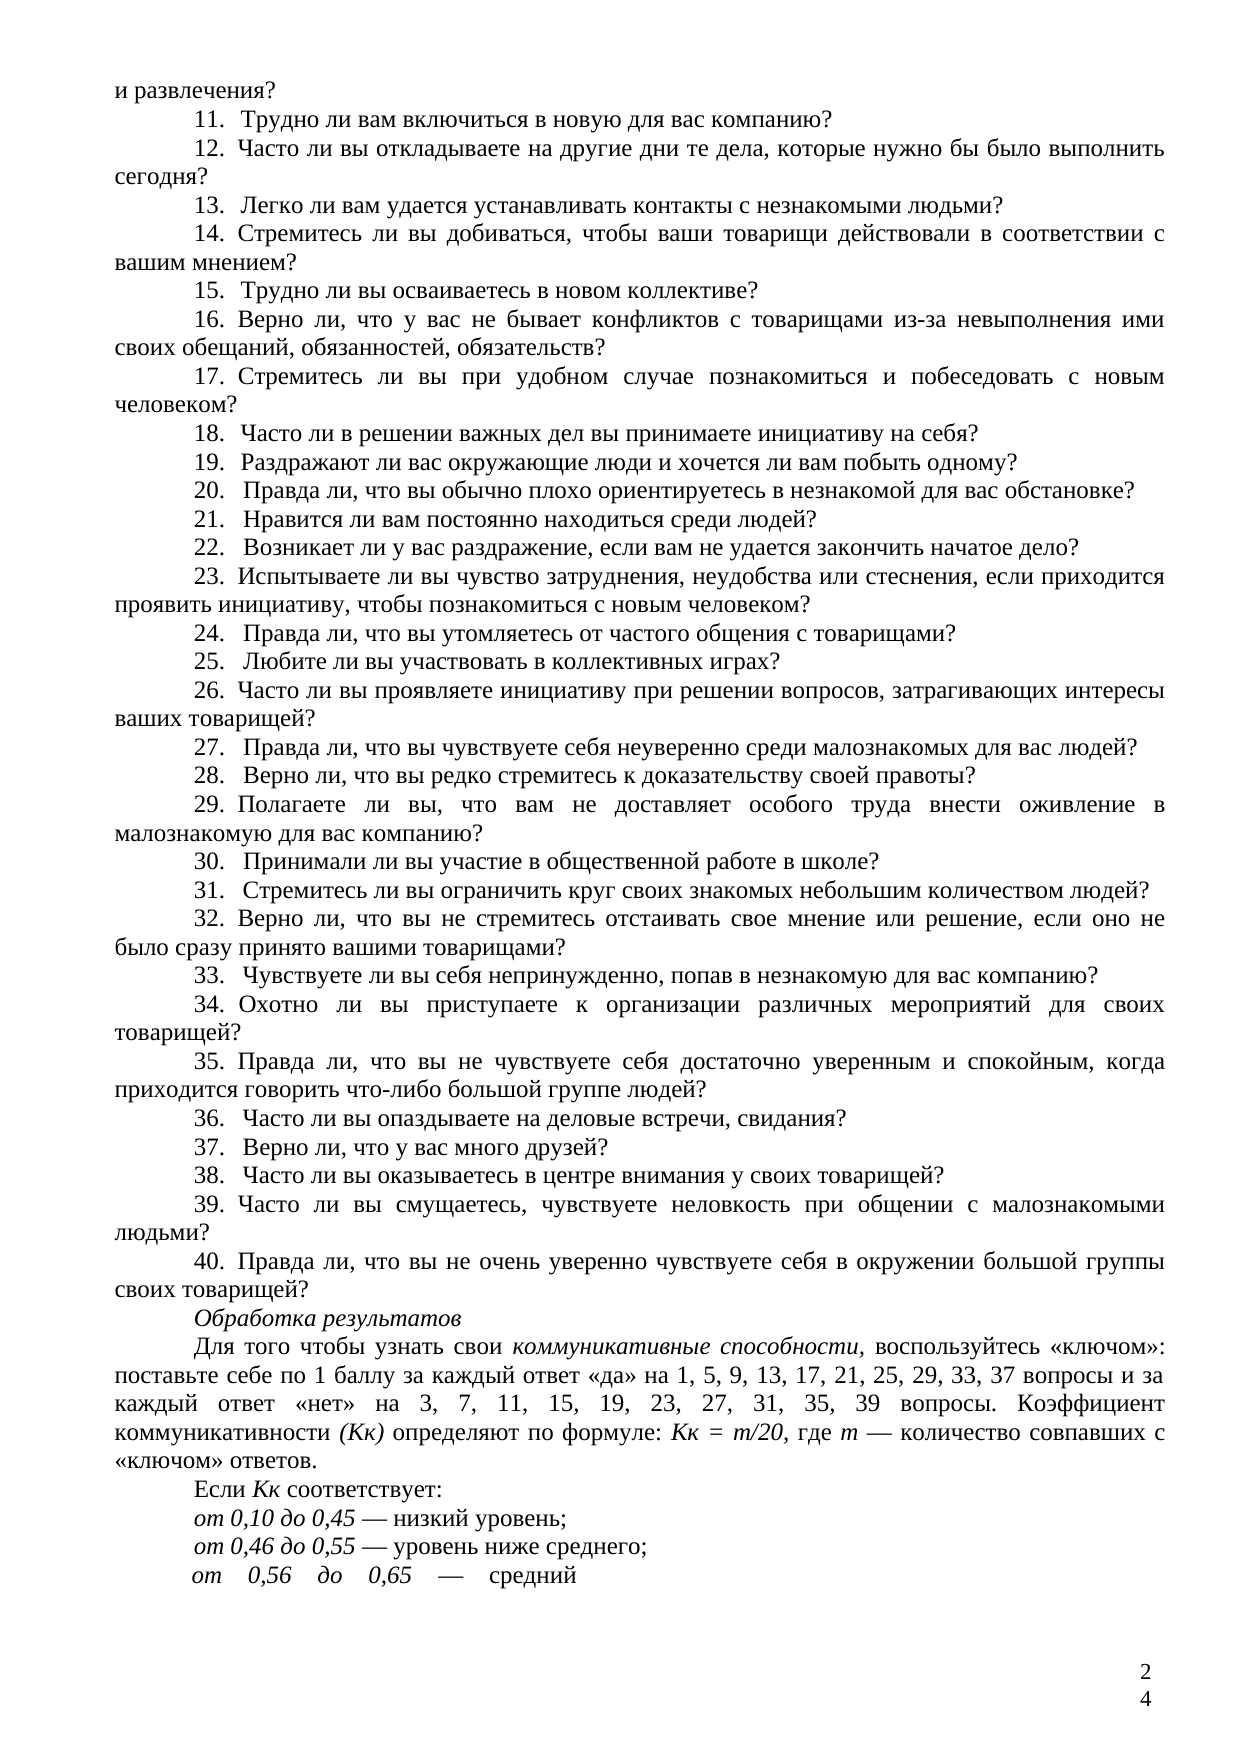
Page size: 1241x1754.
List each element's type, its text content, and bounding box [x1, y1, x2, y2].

list Любите ли вы участвовать в коллективных играх? [114, 647, 1166, 675]
list Нравится ли вам постоянно находиться среди людей? [114, 504, 1166, 533]
list Часто ли вы смущаетесь, чувствуете неловкость при общении с малознакомыми людьми? [114, 1189, 1166, 1246]
list Легко ли вам удается устанавливать контакты с незнакомыми людьми? [114, 190, 1166, 219]
list Охотно ли вы приступаете к организации различных мероприятий для своих товарищей? [114, 989, 1166, 1046]
list Правда ли, что вы утомляетесь от частого общения с товарищами? [114, 618, 1166, 647]
list Принимали ли вы участие в общественной работе в школе? [114, 847, 1166, 875]
list Верно ли, что у вас не бывает конфликтов с товарищами из-за невыполнения ими своих обещаний, обязанностей, обязательств? [114, 304, 1166, 361]
list Верно ли, что у вас много друзей? [114, 1132, 1166, 1161]
text Для того чтобы узнать свои коммуникативные способности, воспользуйтесь «ключом»: поставьте себе по 1 баллу за каждый ответ «да» на 1, 5, 9, 13, 17, 21, 25, 29, 33, 37 вопросы и за каждый ответ «нет» на 3, 7, 11, 15, 19, 23, 27, 31, 35, 39 вопросы. Коэффициент коммуникативности (Кк) определяют по формуле: Кк = т/20, где т — количество совпавших с «ключом» ответов. [114, 1332, 1166, 1474]
list Часто ли в решении важных дел вы принимаете инициативу на себя? [114, 418, 1166, 447]
list Верно ли, что вы редко стремитесь к доказательству своей правоты? [114, 761, 1166, 789]
text от 0,10 до 0,45 — низкий уровень; [114, 1503, 1166, 1532]
list Правда ли, что вы чувствуете себя неуверенно среди малознакомых для вас людей? [114, 732, 1166, 761]
text Если Кк соответствует: [114, 1474, 1166, 1503]
list Полагаете ли вы, что вам не доставляет особого труда внести оживление в малознакомую для вас компанию? [114, 789, 1166, 847]
list Правда ли, что вы обычно плохо ориентируетесь в незнакомой для вас обстановке? [114, 476, 1166, 504]
list Правда ли, что вы не чувствуете себя достаточно уверенным и спокойным, когда приходится говорить что-либо большой группе людей? [114, 1046, 1166, 1103]
list Часто ли вы оказываетесь в центре внимания у своих товарищей? [114, 1161, 1166, 1189]
list Стремитесь ли вы при удобном случае познакомиться и побеседовать с новым человеком? [114, 361, 1166, 418]
text от 0,46 до 0,55 — уровень ниже среднего; [114, 1532, 1166, 1560]
list Чувствуете ли вы себя непринужденно, попав в незнакомую для вас компанию? [114, 961, 1166, 989]
list Стремитесь ли вы добиваться, чтобы ваши товарищи действовали в соответствии с вашим мнением? [114, 219, 1166, 276]
list Трудно ли вы осваиваетесь в новом коллективе? [114, 276, 1166, 304]
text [191, 1560, 576, 1589]
list Испытываете ли вы чувство затруднения, неудобства или стеснения, если приходится проявить инициативу, чтобы познакомиться с новым человеком? [114, 561, 1166, 618]
text Обработка результатов [114, 1303, 1166, 1332]
list Стремитесь ли вы ограничить круг своих знакомых небольшим количеством людей? [114, 875, 1166, 904]
list Возникает ли у вас раздражение, если вам не удается закончить начатое дело? [114, 533, 1166, 561]
list Трудно ли вам включиться в новую для вас компанию? [114, 104, 1166, 133]
list Раздражают ли вас окружающие люди и хочется ли вам побыть одному? [114, 447, 1166, 476]
list Часто ли вы опаздываете на деловые встречи, свидания? [114, 1103, 1166, 1132]
list Верно ли, что вы не стремитесь отстаивать свое мнение или решение, если оно не было сразу принято вашими товарищами? [114, 904, 1166, 961]
list Часто ли вы откладываете на другие дни те дела, которые нужно бы было выполнить сегодня? [114, 133, 1166, 190]
list Часто ли вы проявляете инициативу при решении вопросов, затрагивающих интересы ваших товарищей? [114, 675, 1166, 732]
list Правда ли, что вы не очень уверенно чувствуете себя в окружении большой группы своих товарищей? [114, 1246, 1166, 1303]
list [114, 76, 1166, 104]
